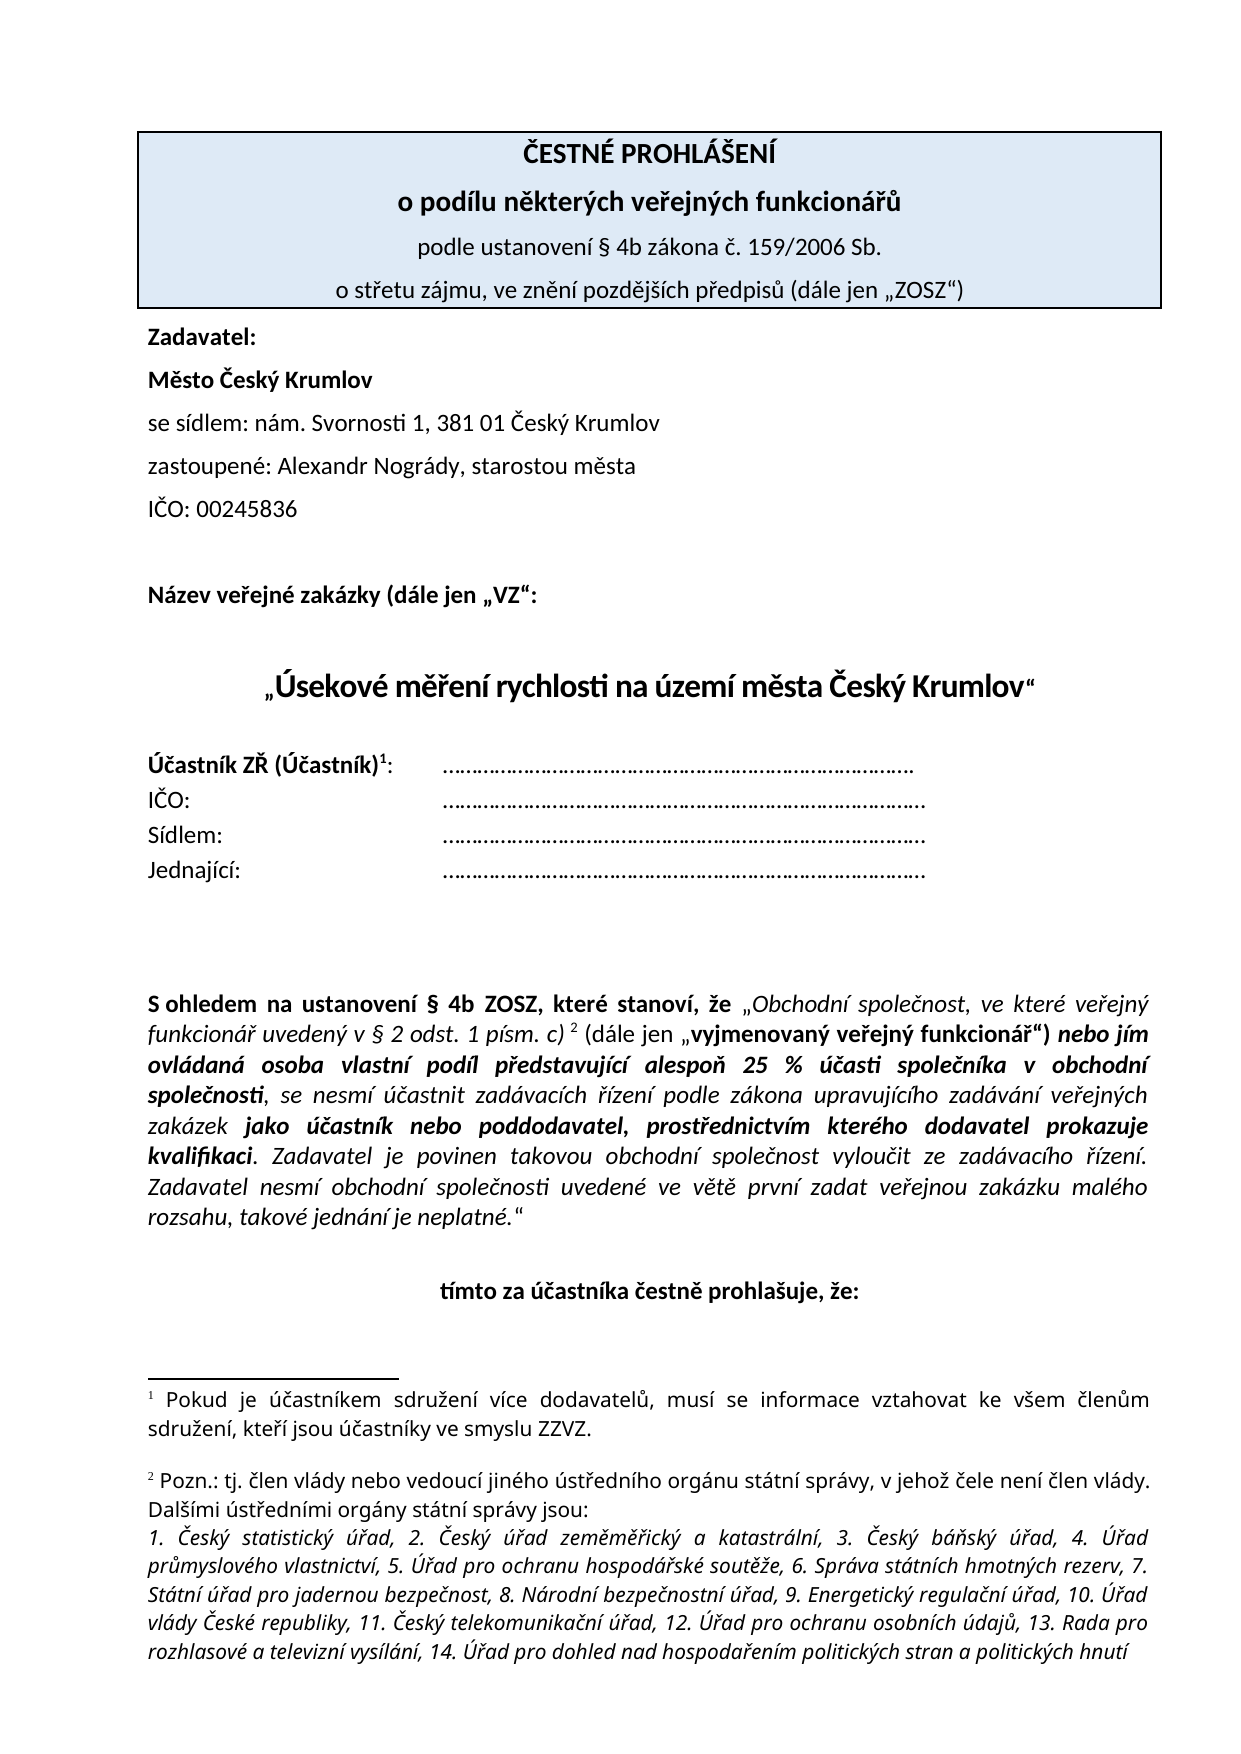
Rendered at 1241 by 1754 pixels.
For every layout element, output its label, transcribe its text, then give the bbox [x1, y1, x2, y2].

text Jednající: ………………………………………………………………………… [148, 854, 1152, 885]
text o podílu některých veřejných funkcionářů [139, 179, 1160, 219]
text „Úsekové měření rychlosti na území města Český Krumlov“ [148, 666, 1152, 706]
text Zadavatel: [148, 321, 1152, 352]
text Město Český Krumlov [148, 364, 1152, 395]
text S ohledem na ustanovení § 4b ZOSZ, které stanoví, že „Obchodní společnost, ve které veřejný funkcionář uvedený v § 2 odst. 1 písm. c) (dále jen „vyjmenovaný veřejný funkcionář“) nebo jím ovládaná osoba vlastní podíl představující alespoň 25 % účasti společníka v obchodní společnosti, se nesmí účastnit zadávacích řízení podle zákona upravujícího zadávání veřejných zakázek jako účastník nebo poddodavatel, prostřednictvím kterého dodavatel prokazuje kvalifikaci. Zadavatel je povinen takovou obchodní společnost vyloučit ze zadávacího řízení. Zadavatel nesmí obchodní společnosti uvedené ve větě první zadat veřejnou zakázku malého rozsahu, takové jednání je neplatné.“ [148, 988, 1152, 1232]
text podle ustanovení § 4b zákona č. 159/2006 Sb. [139, 227, 1160, 262]
text IČO: 00245836 [148, 493, 1152, 524]
text IČO: ………………………………………………………………………… [148, 784, 1152, 815]
text Název veřejné zakázky (dále jen „VZ“: [148, 579, 1152, 610]
text Účastník ZŘ (Účastník): ………………………………………………………………………. [148, 749, 1152, 780]
text se sídlem: nám. Svornosti 1, 381 01 Český Krumlov [148, 407, 1152, 438]
text tímto za účastníka čestně prohlašuje, že: [148, 1275, 1152, 1306]
text o střetu zájmu, ve znění pozdějších předpisů (dále jen „ZOSZ“) [139, 270, 1160, 307]
text ČESTNÉ PROHLÁŠENÍ [139, 133, 1160, 171]
text Sídlem: ………………………………………………………………………… [148, 819, 1152, 850]
text zastoupené: Alexandr Nogrády, starostou města [148, 450, 1152, 481]
